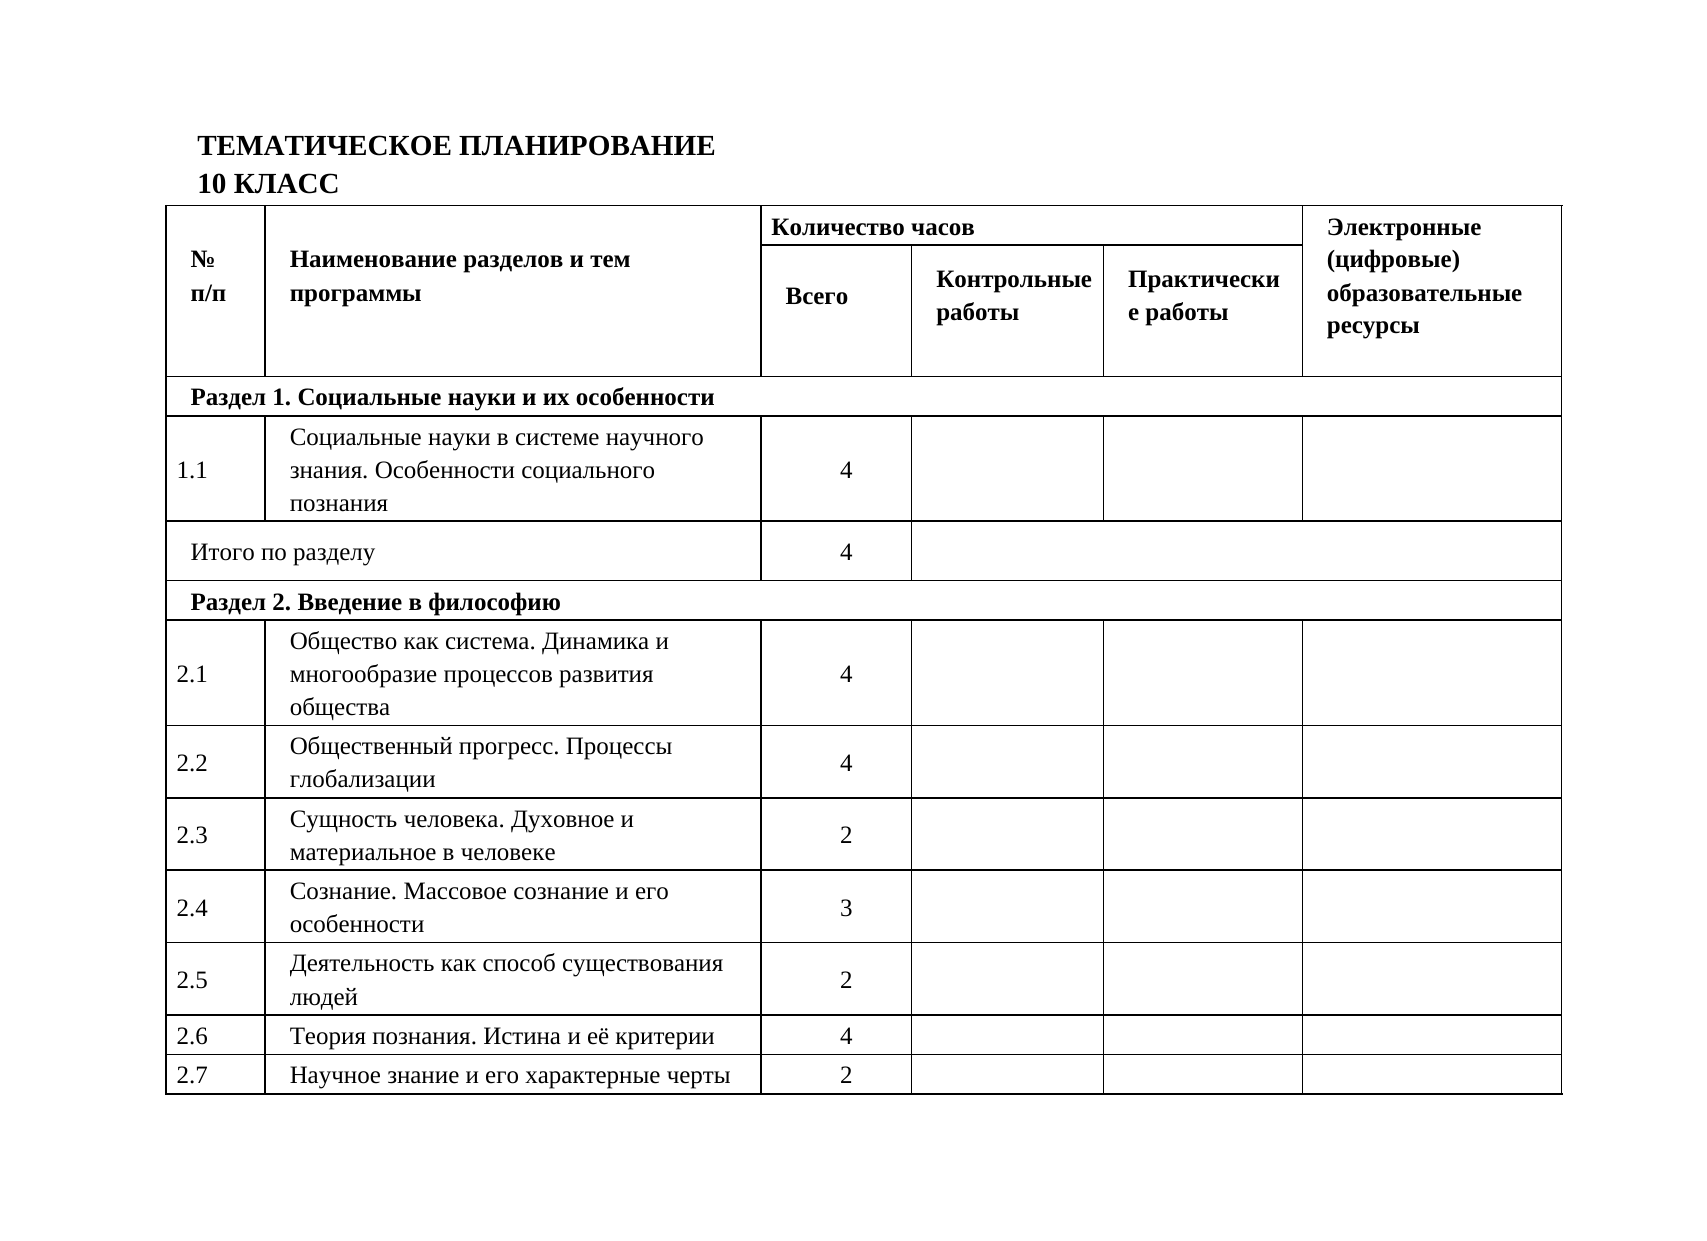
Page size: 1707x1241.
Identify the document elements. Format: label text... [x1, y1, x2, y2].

table_cell 2.7 [167, 1055, 264, 1093]
table_cell Общественный прогресс. Процессы глобализации [266, 726, 760, 797]
table_cell 4 [762, 726, 911, 797]
table_header № п/п [167, 206, 264, 376]
table_cell Социальные науки в системе научного знания. Особенности социального познания [266, 417, 760, 520]
table_cell [1104, 799, 1302, 869]
table_cell Научное знание и его характерные черты [266, 1055, 760, 1093]
table_cell [1104, 417, 1302, 520]
table_cell 2.5 [167, 943, 264, 1014]
table_cell 2 [762, 799, 911, 869]
table_cell [912, 1055, 1103, 1093]
table_cell Деятельность как способ существования людей [266, 943, 760, 1014]
text 10 КЛАСС [190, 166, 1618, 200]
table_cell [912, 799, 1103, 869]
table_cell [912, 417, 1103, 520]
table_header Электронные (цифровые) образовательные ресурсы [1303, 206, 1561, 376]
table_cell 2 [762, 1055, 911, 1093]
table_cell [1303, 799, 1561, 869]
table_cell [1303, 1016, 1561, 1053]
table_cell [1104, 726, 1302, 797]
table_cell [1303, 621, 1561, 724]
table_cell 4 [762, 522, 911, 580]
table_cell Раздел 2. Введение в философию [167, 581, 1561, 619]
table_cell [1303, 943, 1561, 1014]
table_cell [912, 1016, 1103, 1053]
table_cell 3 [762, 871, 911, 942]
table_cell Итого по разделу [167, 522, 760, 580]
table_cell 2 [762, 943, 911, 1014]
table_cell [1104, 621, 1302, 724]
table_cell Практические работы [1104, 246, 1302, 376]
table_cell [912, 726, 1103, 797]
table_cell [912, 943, 1103, 1014]
text ТЕМАТИЧЕСКОЕ ПЛАНИРОВАНИЕ [190, 128, 1618, 161]
table_cell [1303, 1055, 1561, 1093]
table_cell Контрольные работы [912, 246, 1103, 376]
table_header Количество часов [762, 206, 1302, 244]
table_cell 2.2 [167, 726, 264, 797]
table_cell [1104, 871, 1302, 942]
table_cell Сущность человека. Духовное и материальное в человеке [266, 799, 760, 869]
table_cell [1104, 1055, 1302, 1093]
table_cell [912, 621, 1103, 724]
table_cell Сознание. Массовое сознание и его особенности [266, 871, 760, 942]
table_cell [1303, 417, 1561, 520]
table_cell 2.1 [167, 621, 264, 724]
table_cell 4 [762, 1016, 911, 1053]
table_cell 2.4 [167, 871, 264, 942]
table_header Наименование разделов и тем программы [266, 206, 760, 376]
table_cell 1.1 [167, 417, 264, 520]
table_cell [912, 871, 1103, 942]
table_cell 2.3 [167, 799, 264, 869]
table_cell [912, 522, 1561, 580]
table_cell [1303, 871, 1561, 942]
table_cell 2.6 [167, 1016, 264, 1053]
table_cell [1104, 1016, 1302, 1053]
table_cell Теория познания. Истина и её критерии [266, 1016, 760, 1053]
table_cell Общество как система. Динамика и многообразие процессов развития общества [266, 621, 760, 724]
table_cell [1303, 726, 1561, 797]
table_cell 4 [762, 417, 911, 520]
table_cell Раздел 1. Социальные науки и их особенности [167, 377, 1561, 415]
table_cell 4 [762, 621, 911, 724]
table_cell Всего [762, 246, 911, 376]
table_cell [1104, 943, 1302, 1014]
